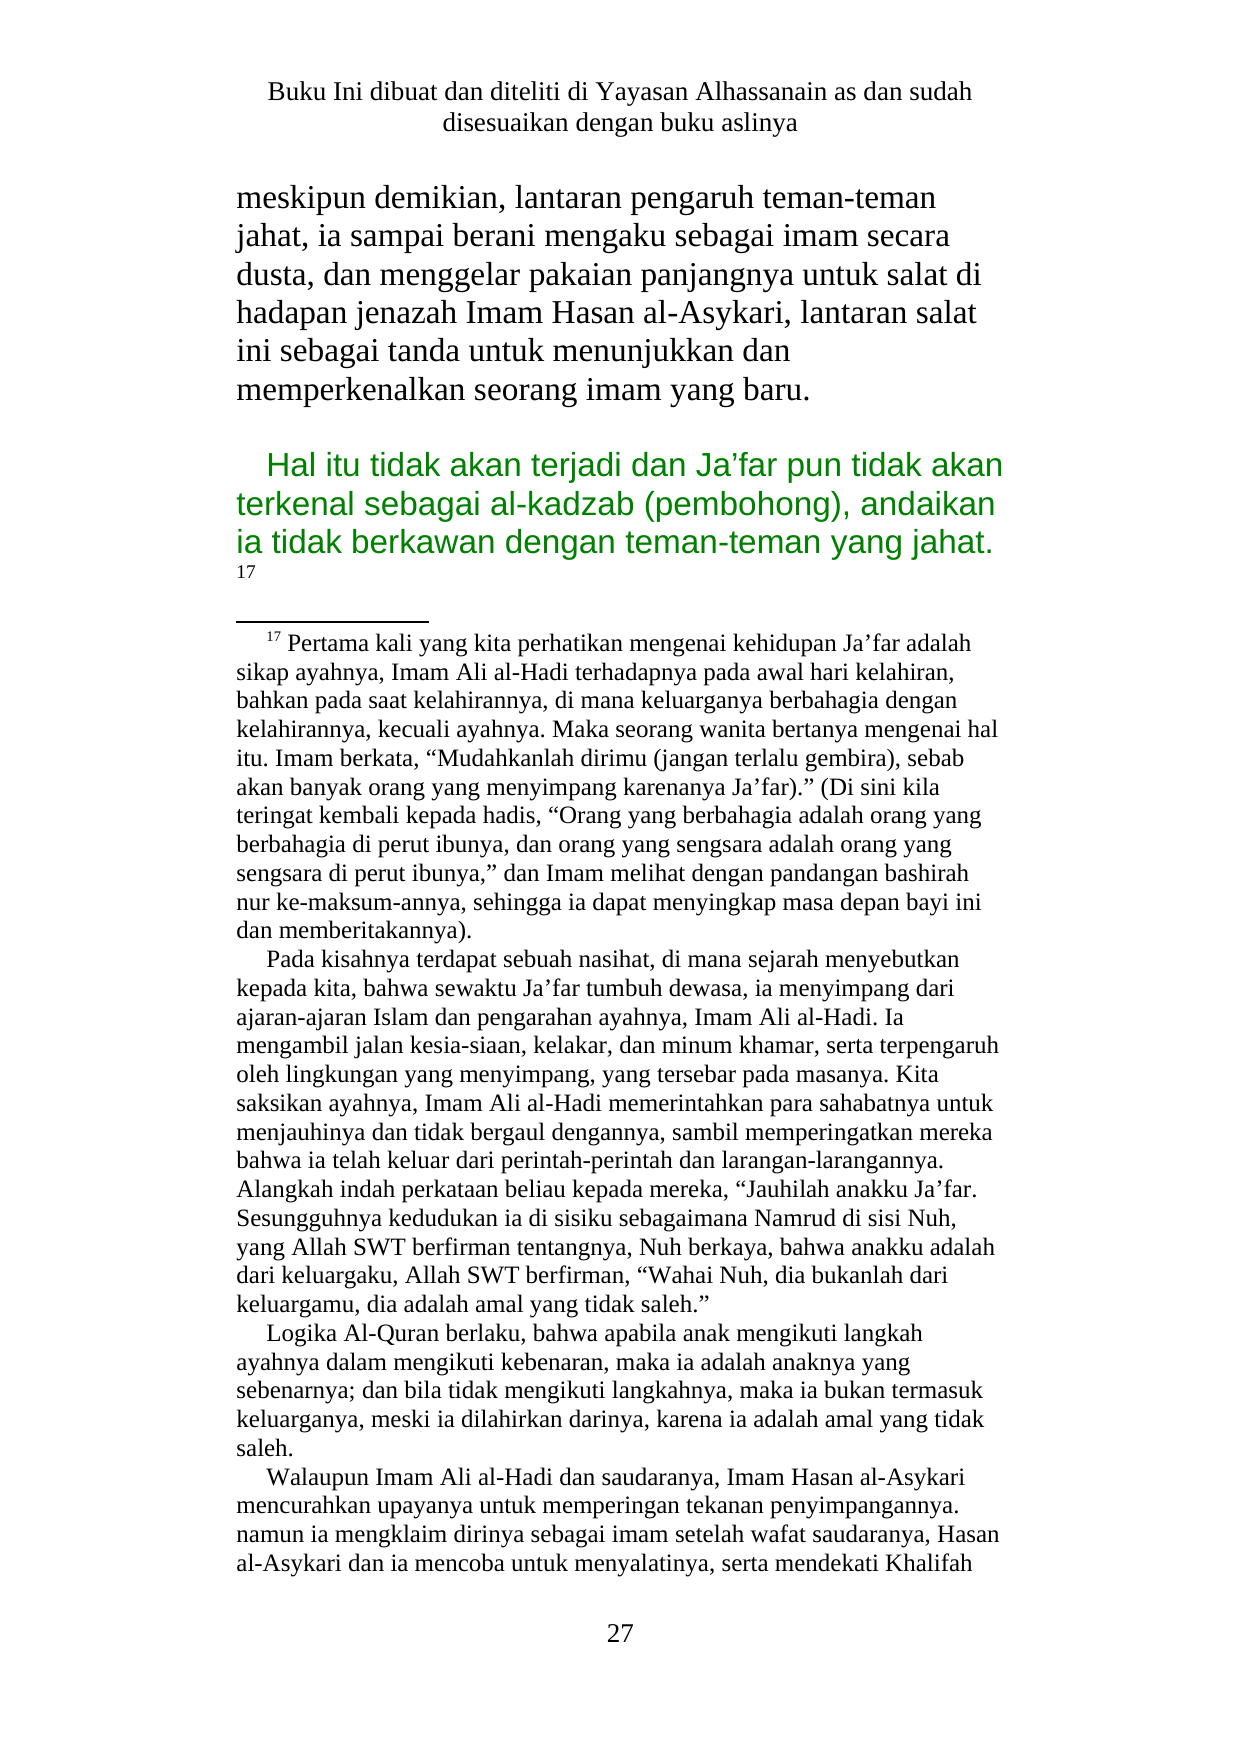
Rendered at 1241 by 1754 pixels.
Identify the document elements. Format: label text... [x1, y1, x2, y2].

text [236, 177, 1004, 407]
text Hal itu tidak akan terjadi dan Ja’far pun tidak akan terkenal sebagai al-kadzab (pembohong), andaikan ia tidak berkawan dengan teman-teman yang jahat. [236, 446, 1004, 599]
